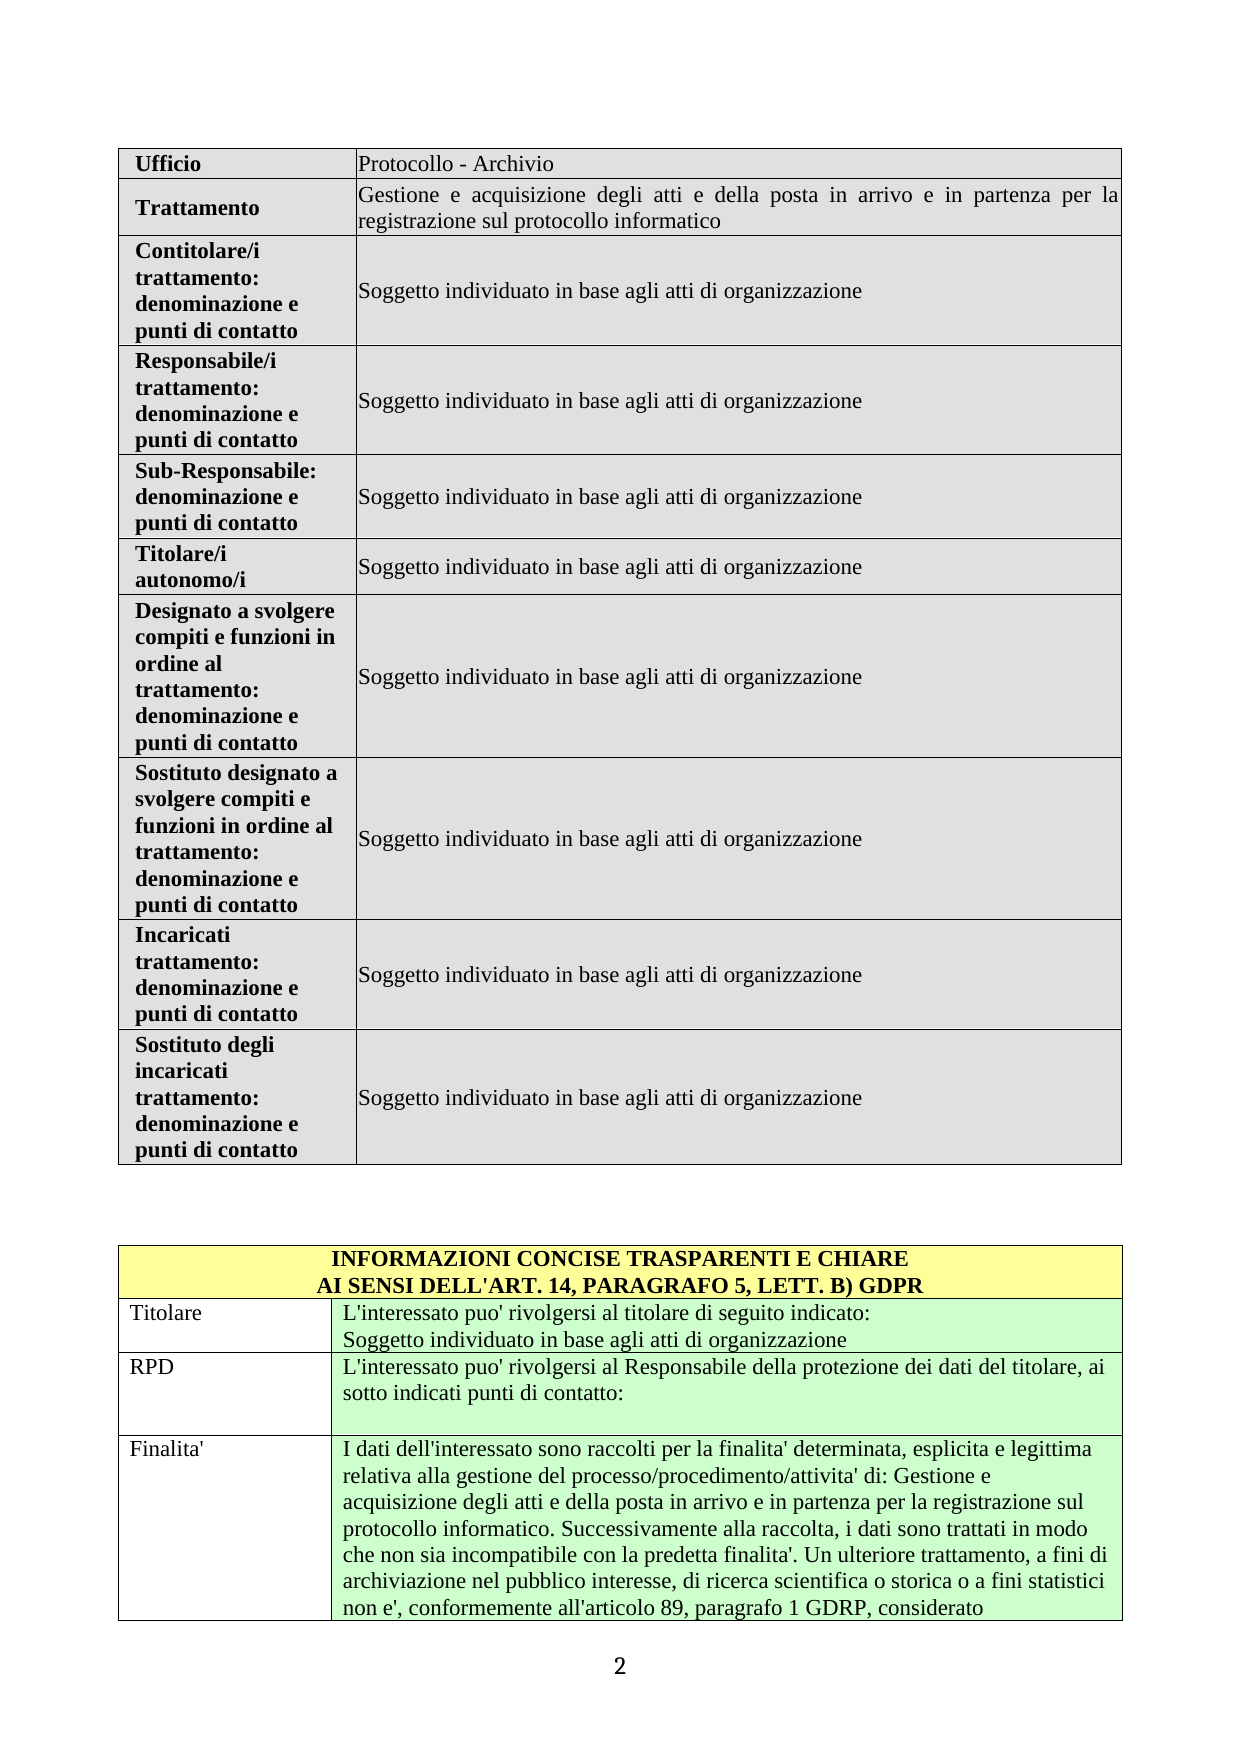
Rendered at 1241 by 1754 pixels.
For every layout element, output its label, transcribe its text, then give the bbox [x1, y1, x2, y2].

table_cell Sostituto designato a svolgere compiti e funzioni in ordine al trattamento: denominazione e punti di contatto [119, 758, 356, 919]
table_cell Titolare [119, 1299, 331, 1352]
table_cell Sostituto degli incaricati trattamento: denominazione e punti di contatto [119, 1030, 356, 1164]
table_cell Soggetto individuato in base agli atti di organizzazione [357, 920, 1121, 1028]
table_cell Finalita' [119, 1436, 331, 1620]
table_cell Contitolare/i trattamento: denominazione e punti di contatto [119, 236, 356, 344]
table_cell Trattamento [119, 179, 356, 235]
table_cell Soggetto individuato in base agli atti di organizzazione [357, 539, 1121, 594]
table_cell Soggetto individuato in base agli atti di organizzazione [357, 236, 1121, 344]
table_cell L'interessato puo' rivolgersi al titolare di seguito indicato: Soggetto individuato in base agli atti di organizzazione [332, 1299, 1122, 1352]
table_cell Ufficio [119, 149, 356, 178]
table_cell Gestione e acquisizione degli atti e della posta in arrivo e in partenza per la registrazione sul protocollo informatico [357, 179, 1121, 235]
table_cell Soggetto individuato in base agli atti di organizzazione [357, 595, 1121, 757]
table_cell Incaricati trattamento: denominazione e punti di contatto [119, 920, 356, 1028]
table_cell L'interessato puo' rivolgersi al Responsabile della protezione dei dati del titolare, ai sotto indicati punti di contatto: [332, 1353, 1122, 1434]
table_cell Soggetto individuato in base agli atti di organizzazione [357, 1030, 1121, 1164]
table_cell RPD [119, 1353, 331, 1434]
table_cell Designato a svolgere compiti e funzioni in ordine al trattamento: denominazione e punti di contatto [119, 595, 356, 757]
table_cell Sub-Responsabile: denominazione e punti di contatto [119, 455, 356, 537]
table_cell Soggetto individuato in base agli atti di organizzazione [357, 346, 1121, 454]
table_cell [332, 1436, 1122, 1620]
table_cell Soggetto individuato in base agli atti di organizzazione [357, 455, 1121, 537]
table_cell Protocollo - Archivio [357, 149, 1121, 178]
table_cell Titolare/i autonomo/i [119, 539, 356, 594]
table_header INFORMAZIONI CONCISE TRASPARENTI E CHIARE AI SENSI DELL'ART. 14, PARAGRAFO 5, LETT. B) GDPR [119, 1246, 1122, 1298]
table_cell Soggetto individuato in base agli atti di organizzazione [357, 758, 1121, 919]
table_cell Responsabile/i trattamento: denominazione e punti di contatto [119, 346, 356, 454]
